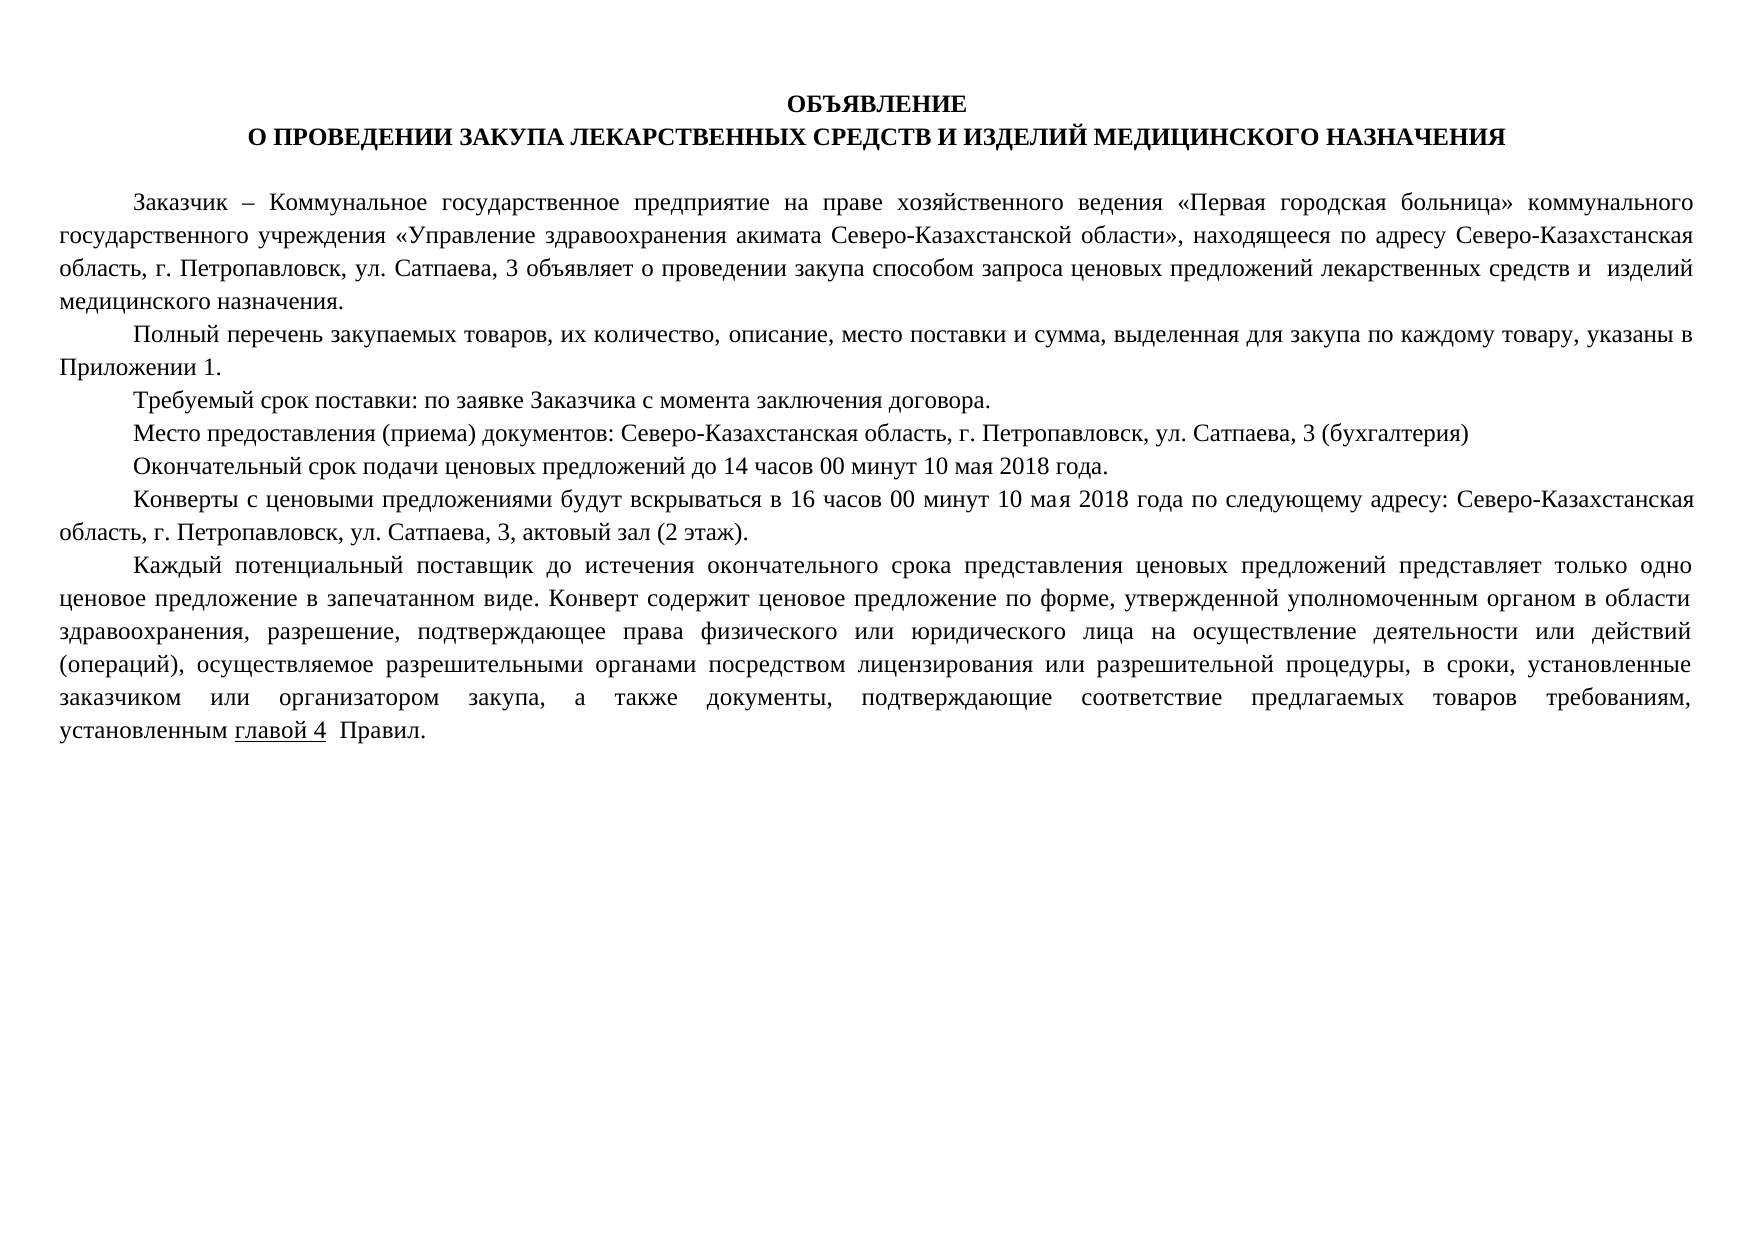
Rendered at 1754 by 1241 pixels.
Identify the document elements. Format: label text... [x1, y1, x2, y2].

text Заказчик – Коммунальное государственное предприятие на праве хозяйственного ведения «Первая городская больница» коммунального государственного учреждения «Управление здравоохранения акимата Северо-Казахстанской области», находящееся по адресу Северо-Казахстанская область, г. Петропавловск, ул. Сатпаева, 3 объявляет о проведении закупа способом запроса ценовых предложений лекарственных средств и изделий медицинского назначения. [59, 187, 1695, 315]
text Требуемый срок поставки: по заявке Заказчика с момента заключения договора. [59, 385, 1695, 414]
text Полный перечень закупаемых товаров, их количество, описание, место поставки и сумма, выделенная для закупа по каждому товару, указаны в Приложении 1. [59, 319, 1695, 381]
text Конверты с ценовыми предложениями будут вскрываться в 16 часов 00 минут 10 мая 2018 года по следующему адресу: Северо-Казахстанская область, г. Петропавловск, ул. Сатпаева, 3, актовый зал (2 этаж). [59, 484, 1695, 546]
text Каждый потенциальный поставщик до истечения окончательного срока представления ценовых предложений представляет только одно ценовое предложение в запечатанном виде. Конверт содержит ценовое предложение по форме, утвержденной уполномоченным органом в области здравоохранения, разрешение, подтверждающее права физического или юридического лица на осуществление деятельности или действий (операций), осуществляемое разрешительными органами посредством лицензирования или разрешительной процедуры, в сроки, установленные заказчиком или организатором закупа, а также документы, подтверждающие соответствие предлагаемых товаров требованиям, установленным главой 4 Правил. [59, 550, 1695, 584]
text ОБЪЯВЛЕНИЕ [59, 89, 1695, 117]
text О ПРОВЕДЕНИИ ЗАКУПА ЛЕКАРСТВЕННЫХ СРЕДСТВ И ИЗДЕЛИЙ МЕДИЦИНСКОГО НАЗНАЧЕНИЯ [59, 122, 1695, 150]
text Место предоставления (приема) документов: Северо-Казахстанская область, г. Петропавловск, ул. Сатпаева, 3 (бухгалтерия) [59, 418, 1695, 447]
text Каждый потенциальный поставщик до истечения окончательного срока представления ценовых предложений представляет только одно ценовое предложение в запечатанном виде. Конверт содержит ценовое предложение по форме, утвержденной уполномоченным органом в области здравоохранения, разрешение, подтверждающее права физического или юридического лица на осуществление деятельности или действий (операций), осуществляемое разрешительными органами посредством лицензирования или разрешительной процедуры, в сроки, установленные заказчиком или организатором закупа, а также документы, подтверждающие соответствие предлагаемых товаров требованиям, установленным главой 4 Правил. [59, 711, 1695, 744]
text Окончательный срок подачи ценовых предложений до 14 часов 00 минут 10 мая 2018 года. [59, 451, 1695, 480]
